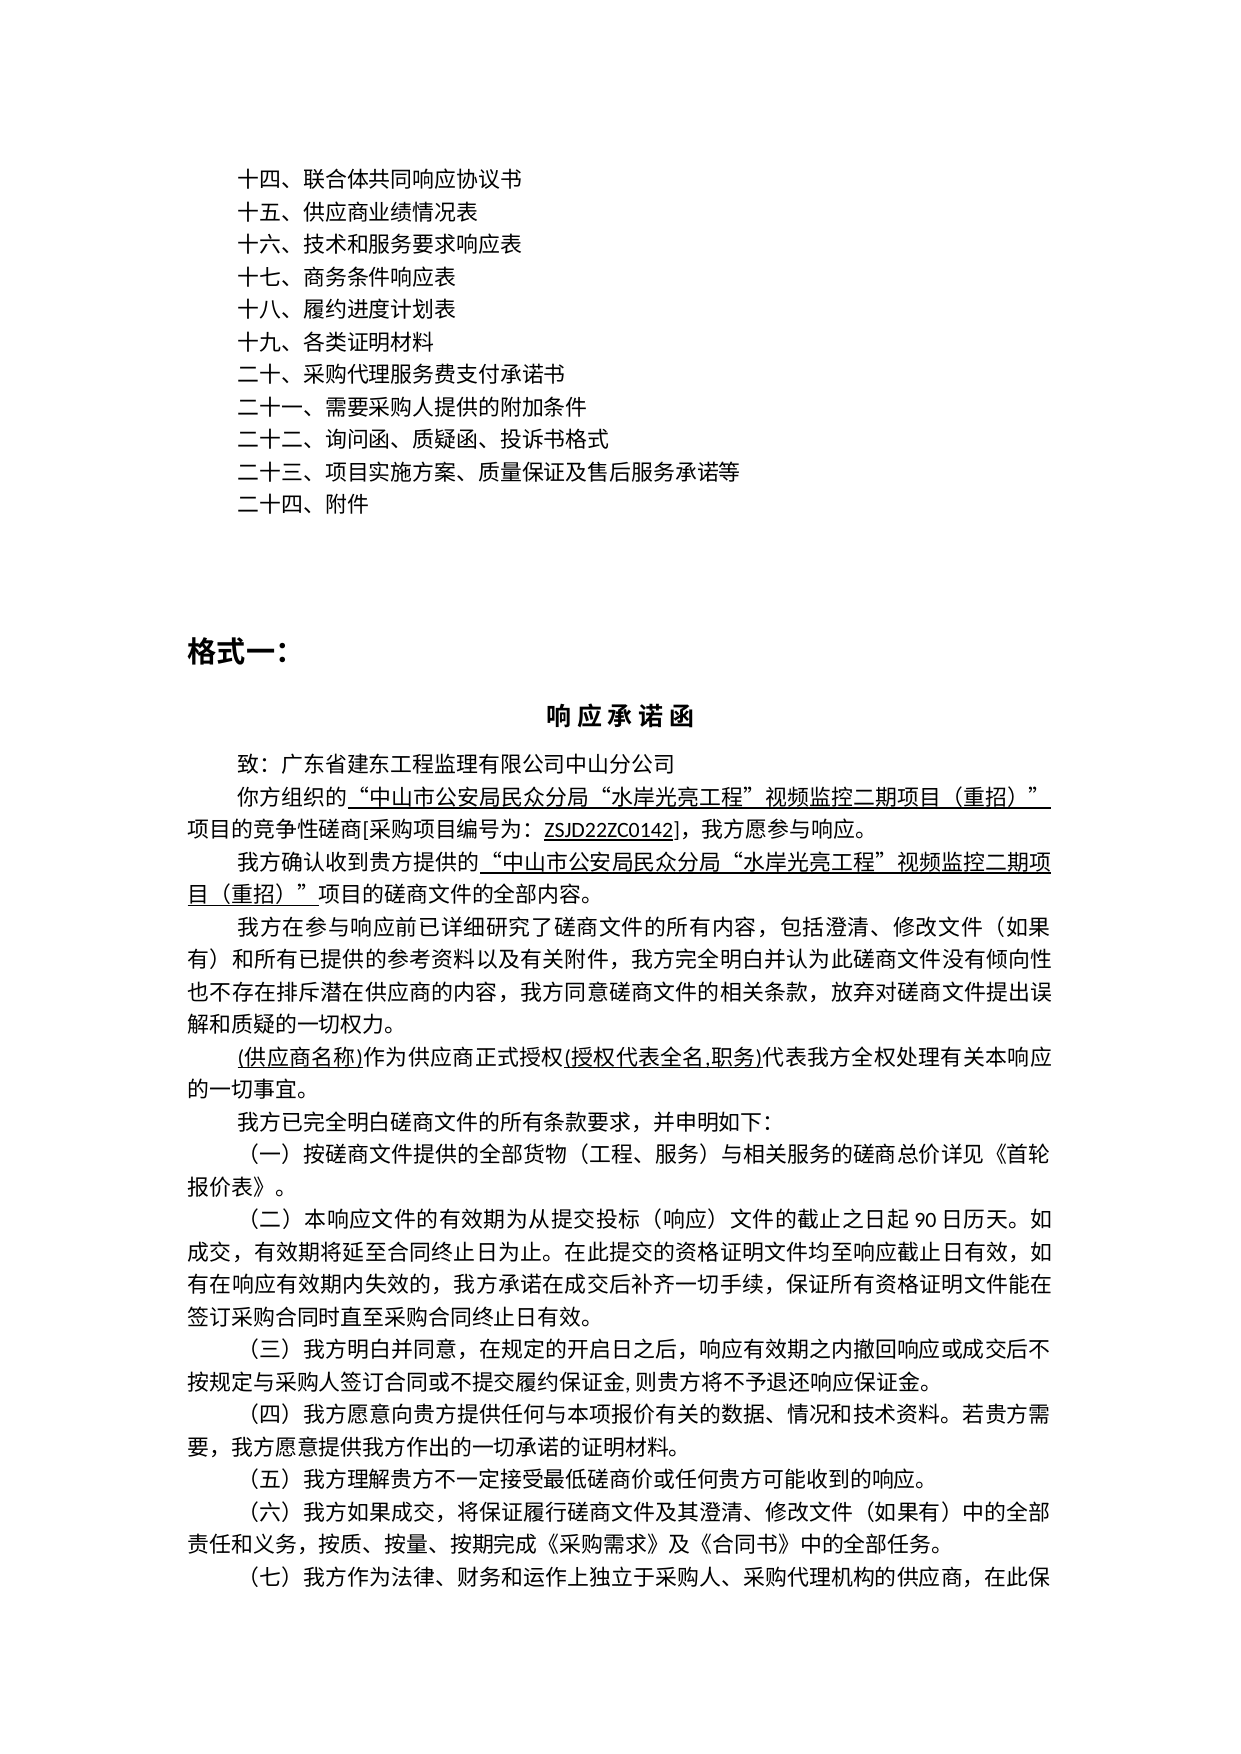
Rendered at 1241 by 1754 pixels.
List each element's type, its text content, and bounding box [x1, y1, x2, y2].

text (供应商名称)作为供应商正式授权(授权代表全名,职务)代表我方全权处理有关本响应的一切事宜。 [187, 1039, 1053, 1104]
text 二十四、附件 [187, 487, 1053, 519]
text 我方在参与响应前已详细研究了磋商文件的所有内容，包括澄清、修改文件（如果有）和所有已提供的参考资料以及有关附件，我方完全明白并认为此磋商文件没有倾向性，也不存在排斥潜在供应商的内容，我方同意磋商文件的相关条款，放弃对磋商文件提出误解和质疑的一切权力。 [187, 909, 1053, 1039]
text （四）我方愿意向贵方提供任何与本项报价有关的数据、情况和技术资料。若贵方需要，我方愿意提供我方作出的一切承诺的证明材料。 [187, 1397, 1053, 1462]
text 你方组织的“中山市公安局民众分局“水岸光亮工程”视频监控二期项目（重招）”项目的竞争性磋商[采购项目编号为：ZSJD22ZC0142]，我方愿参与响应。 [187, 779, 1053, 844]
text 二十、采购代理服务费支付承诺书 [187, 357, 1053, 389]
text 响 应 承 诺 函 [187, 682, 1053, 747]
text 十五、供应商业绩情况表 [187, 194, 1053, 227]
text 十八、履约进度计划表 [187, 292, 1053, 324]
text （五）我方理解贵方不一定接受最低磋商价或任何贵方可能收到的响应。 [187, 1462, 1053, 1494]
text 十九、各类证明材料 [187, 324, 1053, 357]
text （三）我方明白并同意，在规定的开启日之后，响应有效期之内撤回响应或成交后不按规定与采购人签订合同或不提交履约保证金, 则贵方将不予退还响应保证金。 [187, 1332, 1053, 1397]
text （六）我方如果成交，将保证履行磋商文件及其澄清、修改文件（如果有）中的全部责任和义务，按质、按量、按期完成《采购需求》及《合同书》中的全部任务。 [187, 1494, 1053, 1559]
text 格式一： [187, 617, 1053, 682]
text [187, 1559, 1053, 1592]
text （一）按磋商文件提供的全部货物（工程、服务）与相关服务的磋商总价详见《首轮报价表》。 [187, 1137, 1053, 1202]
text 十六、技术和服务要求响应表 [187, 227, 1053, 259]
text 十四、联合体共同响应协议书 [187, 162, 1053, 194]
text （二）本响应文件的有效期为从提交投标（响应）文件的截止之日起90日历天。如成交，有效期将延至合同终止日为止。在此提交的资格证明文件均至响应截止日有效，如有在响应有效期内失效的，我方承诺在成交后补齐一切手续，保证所有资格证明文件能在签订采购合同时直至采购合同终止日有效。 [187, 1202, 1053, 1332]
text 我方已完全明白磋商文件的所有条款要求，并申明如下： [187, 1104, 1053, 1137]
text 二十二、询问函、质疑函、投诉书格式 [187, 422, 1053, 454]
text 致：广东省建东工程监理有限公司中山分公司 [187, 747, 1053, 779]
text 二十三、项目实施方案、质量保证及售后服务承诺等 [187, 454, 1053, 487]
text 我方确认收到贵方提供的“中山市公安局民众分局“水岸光亮工程”视频监控二期项目（重招）”项目的磋商文件的全部内容。 [187, 844, 1053, 909]
text 十七、商务条件响应表 [187, 259, 1053, 292]
text 二十一、需要采购人提供的附加条件 [187, 389, 1053, 422]
